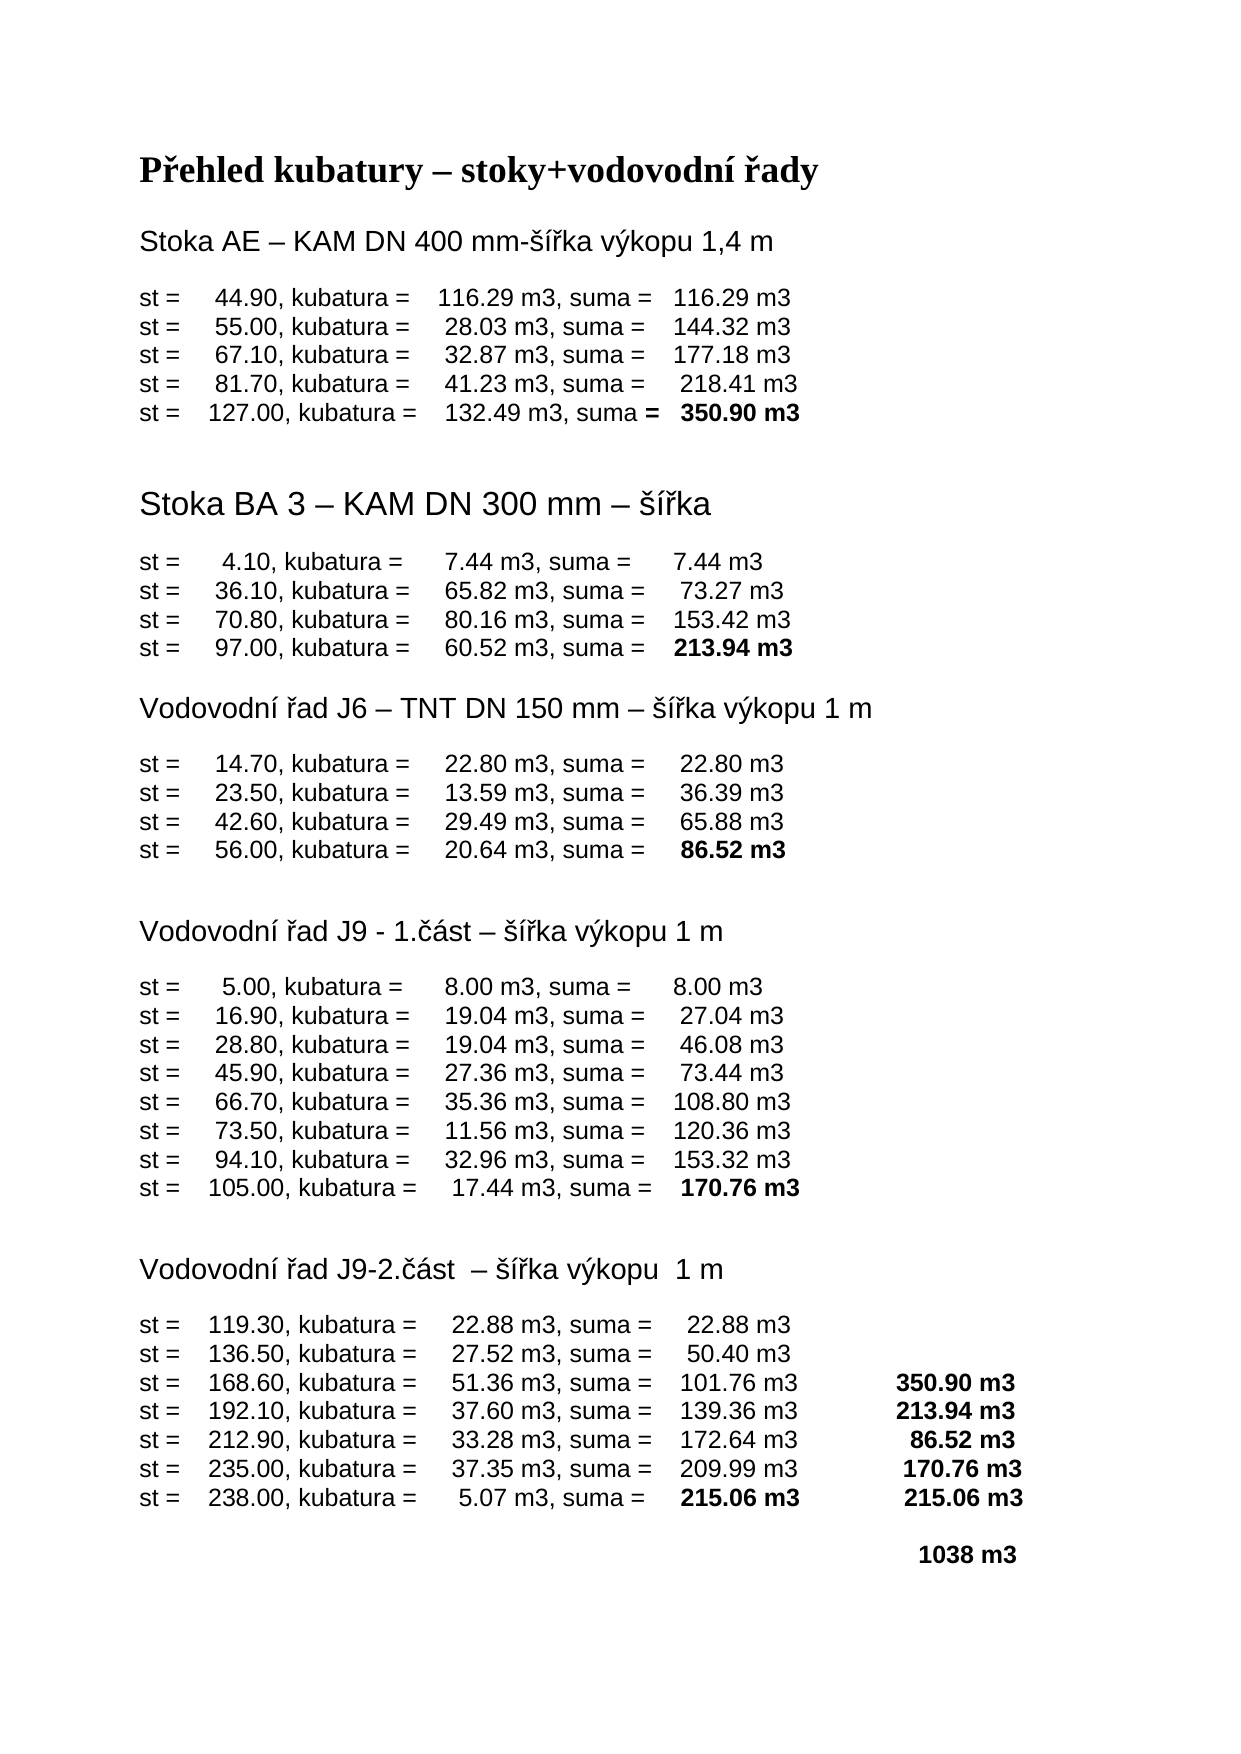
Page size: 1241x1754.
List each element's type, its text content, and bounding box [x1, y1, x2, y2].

text Stoka BA 3 – KAM DN 300 mm – šířka [139, 484, 1101, 522]
text st = 5.00, kubatura = 8.00 m3, suma = 8.00 m3 [139, 972, 1101, 1001]
text st = 36.10, kubatura = 65.82 m3, suma = 73.27 m3 [139, 576, 1101, 605]
text Vodovodní řad J9 - 1.část – šířka výkopu 1 m [139, 914, 1101, 947]
text st = 94.10, kubatura = 32.96 m3, suma = 153.32 m3 [139, 1145, 1101, 1173]
text st = 192.10, kubatura = 37.60 m3, suma = 139.36 m3 213.94 m3 [139, 1396, 1101, 1425]
text st = 97.00, kubatura = 60.52 m3, suma = 213.94 m3 [139, 633, 1101, 662]
text st = 238.00, kubatura = 5.07 m3, suma = 215.06 m3 215.06 m3 [139, 1483, 1101, 1511]
text Vodovodní řad J6 – TNT DN 150 mm – šířka výkopu 1 m [139, 691, 1101, 724]
text st = 105.00, kubatura = 17.44 m3, suma = 170.76 m3 [139, 1173, 1101, 1202]
text st = 136.50, kubatura = 27.52 m3, suma = 50.40 m3 [139, 1339, 1101, 1368]
text st = 70.80, kubatura = 80.16 m3, suma = 153.42 m3 [139, 605, 1101, 633]
text Vodovodní řad J9-2.část – šířka výkopu 1 m [139, 1252, 1101, 1285]
text Stoka AE – KAM DN 400 mm-šířka výkopu 1,4 m [139, 224, 1101, 258]
text st = 28.80, kubatura = 19.04 m3, suma = 46.08 m3 [139, 1030, 1101, 1058]
text st = 44.90, kubatura = 116.29 m3, suma = 116.29 m3 [139, 283, 1101, 311]
text st = 73.50, kubatura = 11.56 m3, suma = 120.36 m3 [139, 1116, 1101, 1145]
text st = 42.60, kubatura = 29.49 m3, suma = 65.88 m3 [139, 807, 1101, 836]
text st = 55.00, kubatura = 28.03 m3, suma = 144.32 m3 [139, 311, 1101, 340]
text st = 4.10, kubatura = 7.44 m3, suma = 7.44 m3 [139, 547, 1101, 576]
text 1038 m3 [877, 1540, 1101, 1569]
text st = 81.70, kubatura = 41.23 m3, suma = 218.41 m3 [139, 369, 1101, 398]
text st = 212.90, kubatura = 33.28 m3, suma = 172.64 m3 86.52 m3 [139, 1425, 1101, 1454]
text st = 119.30, kubatura = 22.88 m3, suma = 22.88 m3 [139, 1310, 1101, 1339]
text st = 23.50, kubatura = 13.59 m3, suma = 36.39 m3 [139, 778, 1101, 807]
text st = 45.90, kubatura = 27.36 m3, suma = 73.44 m3 [139, 1058, 1101, 1087]
text Přehled kubatury – stoky+vodovodní řady [139, 148, 1101, 191]
text st = 67.10, kubatura = 32.87 m3, suma = 177.18 m3 [139, 340, 1101, 369]
text st = 14.70, kubatura = 22.80 m3, suma = 22.80 m3 [139, 749, 1101, 778]
text st = 168.60, kubatura = 51.36 m3, suma = 101.76 m3 350.90 m3 [139, 1368, 1101, 1396]
text st = 56.00, kubatura = 20.64 m3, suma = 86.52 m3 [139, 836, 1101, 864]
text st = 127.00, kubatura = 132.49 m3, suma = 350.90 m3 [139, 398, 1101, 426]
text st = 16.90, kubatura = 19.04 m3, suma = 27.04 m3 [139, 1001, 1101, 1030]
text st = 66.70, kubatura = 35.36 m3, suma = 108.80 m3 [139, 1087, 1101, 1116]
text st = 235.00, kubatura = 37.35 m3, suma = 209.99 m3 170.76 m3 [139, 1454, 1101, 1483]
